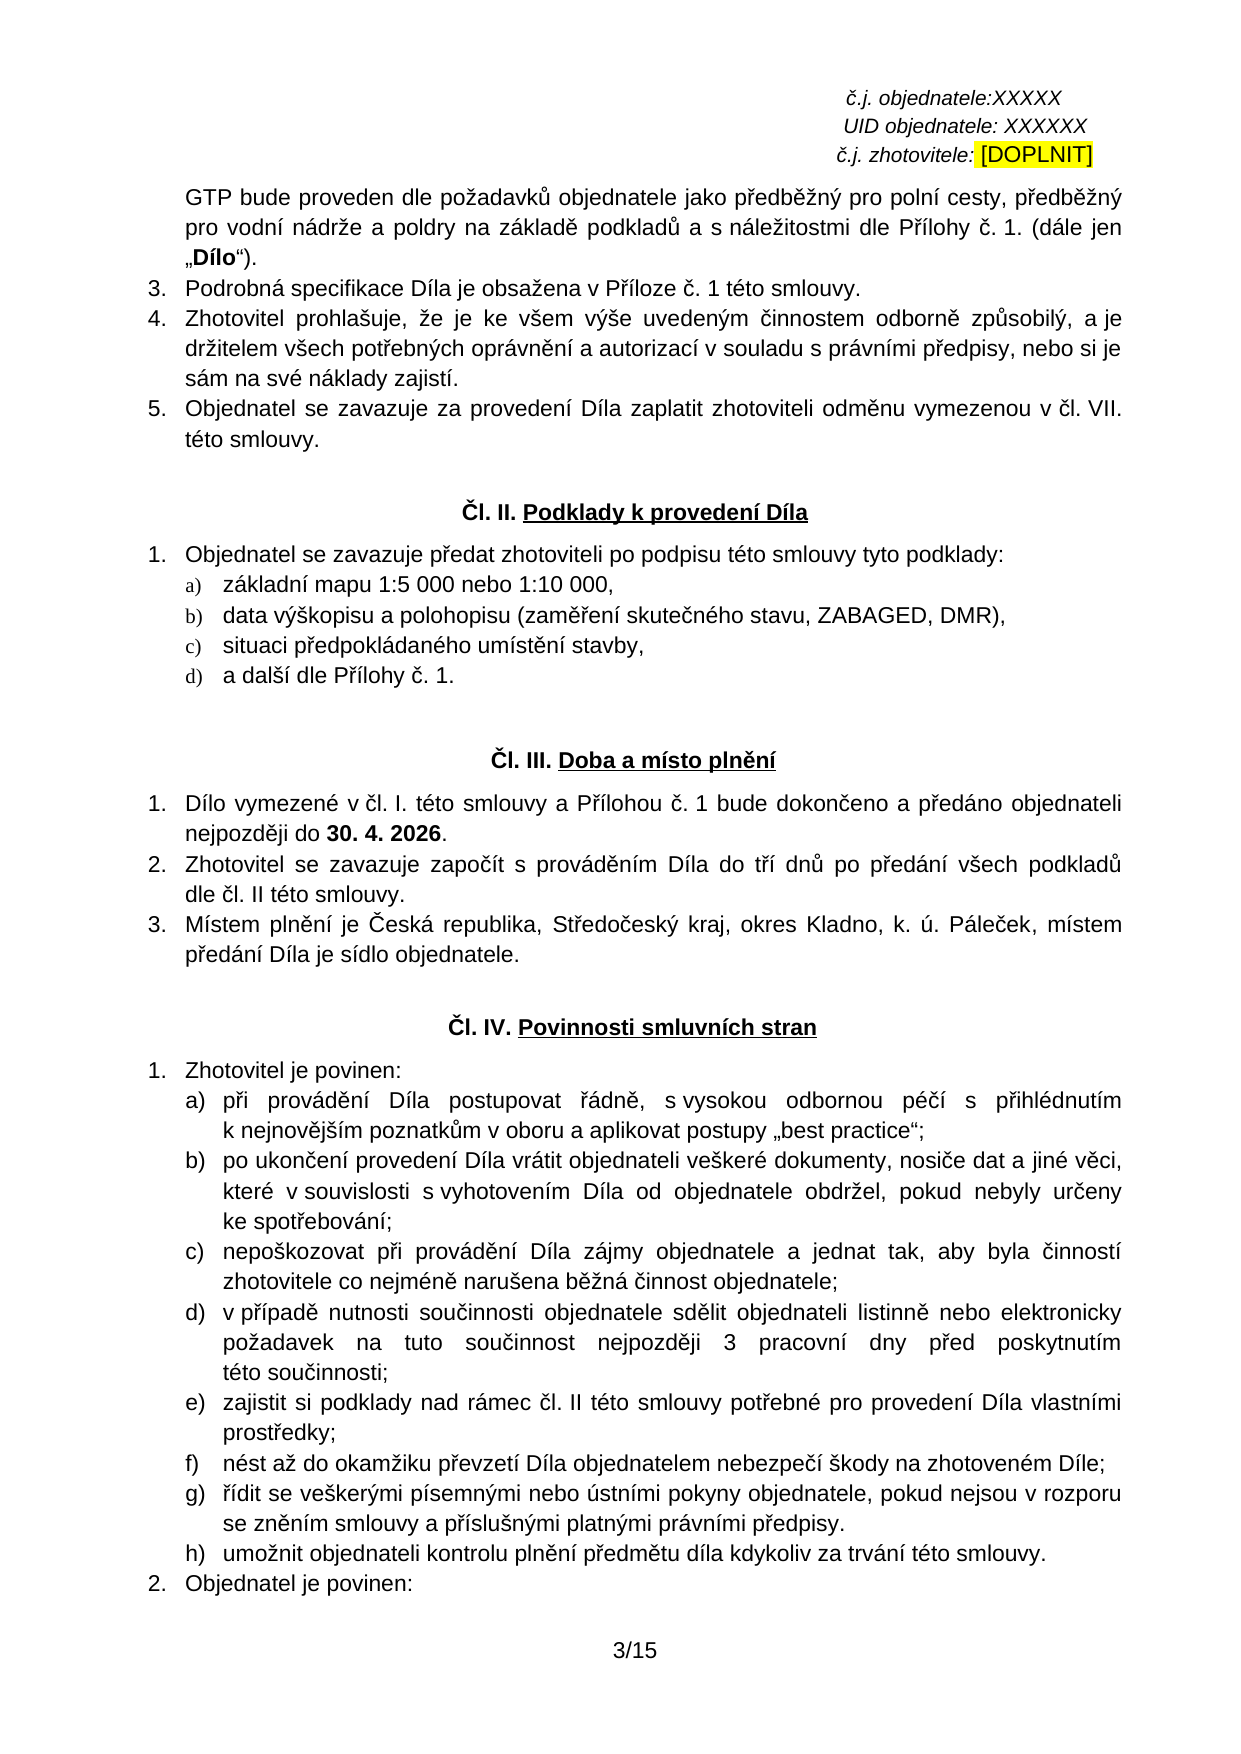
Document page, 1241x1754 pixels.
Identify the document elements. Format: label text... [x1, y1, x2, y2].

list v případě nutnosti součinnosti objednatele sdělit objednateli listinně nebo elektronicky požadavek na tuto součinnost nejpozději 3 pracovní dny před poskytnutím této součinnosti; [185, 1298, 1122, 1385]
text Podklady k provedení Díla [148, 498, 1122, 525]
text Doba a místo plnění [148, 747, 1122, 774]
text GTP bude proveden dle požadavků objednatele jako předběžný pro polní cesty, předběžný pro vodní nádrže a poldry na základě podkladů a s náležitostmi dle Přílohy č. 1. (dále jen „Dílo“). [185, 184, 1122, 271]
list Zhotovitel prohlašuje, že je ke všem výše uvedeným činnostem odborně způsobilý, a je držitelem všech potřebných oprávnění a autorizací v souladu s právními předpisy, nebo si je sám na své náklady zajistí. [148, 305, 1122, 392]
list situaci předpokládaného umístění stavby, [185, 632, 1122, 658]
list Objednatel se zavazuje za provedení Díla zaplatit zhotoviteli odměnu vymezenou v čl. VII. této smlouvy. [148, 395, 1122, 452]
list nepoškozovat při provádění Díla zájmy objednatele a jednat tak, aby byla činností zhotovitele co nejméně narušena běžná činnost objednatele; [185, 1238, 1122, 1295]
list Zhotovitel se zavazuje započít s prováděním Díla do tří dnů po předání všech podkladů dle čl. II této smlouvy. [148, 851, 1122, 907]
list zajistit si podklady nad rámec čl. II této smlouvy potřebné pro provedení Díla vlastními prostředky; [185, 1389, 1122, 1446]
text Povinnosti smluvních stran [148, 1014, 1122, 1041]
list Objednatel se zavazuje předat zhotoviteli po podpisu této smlouvy tyto podklady: [148, 541, 1122, 568]
list Podrobná specifikace Díla je obsažena v Příloze č. 1 této smlouvy. [148, 274, 1122, 301]
list základní mapu 1:5 000 nebo 1:10 000, [185, 571, 1122, 598]
list po ukončení provedení Díla vrátit objednateli veškeré dokumenty, nosiče dat a jiné věci, které v souvislosti s vyhotovením Díla od objednatele obdržel, pokud nebyly určeny ke spotřebování; [185, 1147, 1122, 1234]
list řídit se veškerými písemnými nebo ústními pokyny objednatele, pokud nejsou v rozporu se zněním smlouvy a příslušnými platnými právními předpisy. [185, 1480, 1122, 1536]
list Objednatel je povinen: [148, 1570, 1122, 1597]
list umožnit objednateli kontrolu plnění předmětu díla kdykoliv za trvání této smlouvy. [185, 1540, 1122, 1567]
list Zhotovitel je povinen: [148, 1057, 1122, 1083]
list data výškopisu a polohopisu (zaměření skutečného stavu, ZABAGED, DMR), [185, 602, 1122, 628]
list Dílo vymezené v čl. I. této smlouvy a Přílohou č. 1 bude dokončeno a předáno objednateli nejpozději do 30. 4. 2026. [148, 790, 1122, 847]
list Místem plnění je Česká republika, Středočeský kraj, okres Kladno, k. ú. Páleček, místem předání Díla je sídlo objednatele. [148, 911, 1122, 968]
list při provádění Díla postupovat řádně, s vysokou odbornou péčí s přihlédnutím k nejnovějším poznatkům v oboru a aplikovat postupy „best practice“; [185, 1087, 1122, 1144]
list a další dle Přílohy č. 1. [185, 662, 1122, 688]
list nést až do okamžiku převzetí Díla objednatelem nebezpečí škody na zhotoveném Díle; [185, 1449, 1122, 1476]
